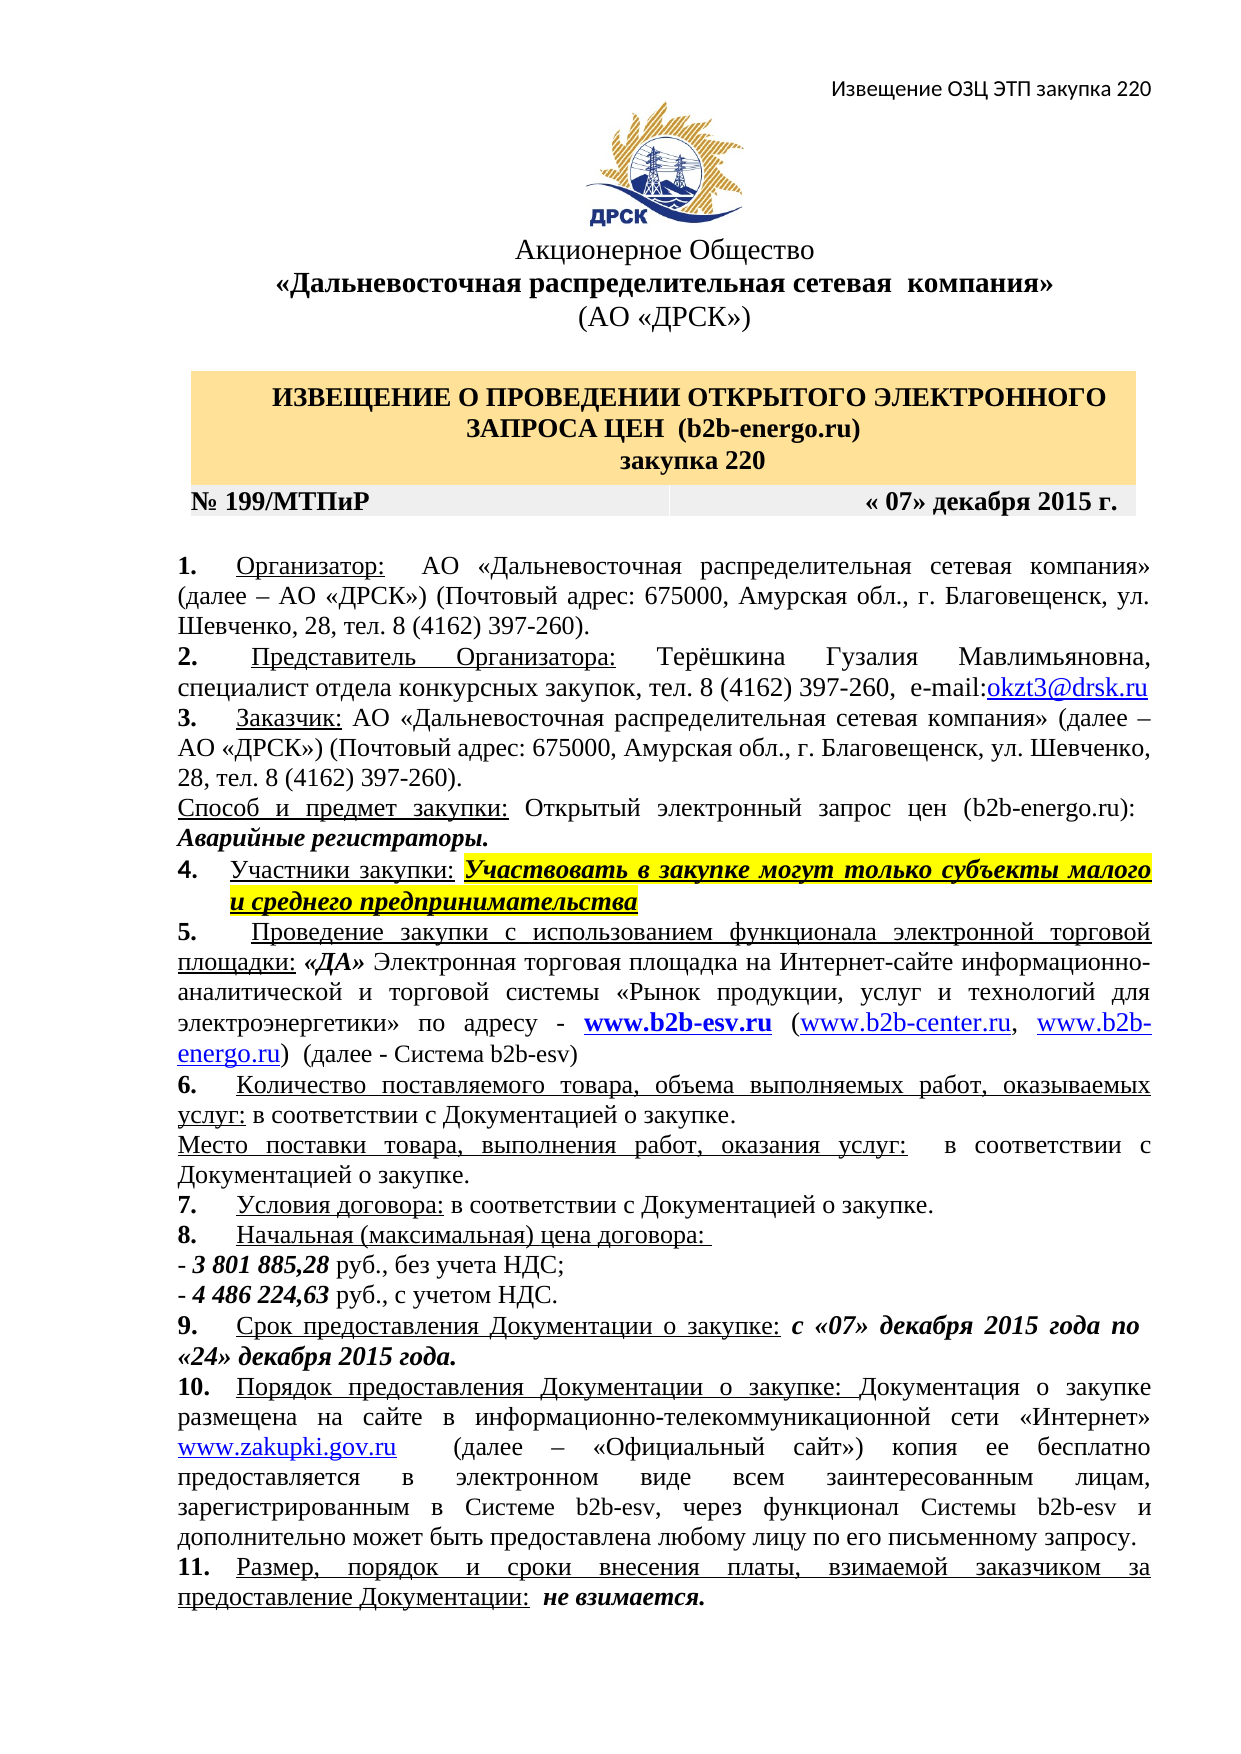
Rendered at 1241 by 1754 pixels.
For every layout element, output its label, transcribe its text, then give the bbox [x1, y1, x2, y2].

list Представитель Организатора: Терёшкина Гузалия Мавлимьяновна, специалист отдела конкурсных закупок, тел. 8 (4162) 397-260, e-mail:okzt3@drsk.ru [177, 640, 1152, 702]
list Начальная (максимальная) цена договора: [177, 1219, 1152, 1249]
picture [585, 101, 744, 232]
text Акционерное Общество [177, 232, 1152, 266]
table_cell № 199/МТПиР [191, 485, 669, 516]
list - 4 486 224,63 руб., с учетом НДС. [177, 1279, 1152, 1309]
list Участники закупки: Участвовать в закупке могут только субъекты малого и среднего предпринимательства [177, 852, 1152, 916]
list Порядок предоставления Документации о закупке: Документация о закупке размещена на сайте в информационно-телекоммуникационной сети «Интернет» www.zakupki.gov.ru (далее – «Официальный сайт») копия ее бесплатно предоставляется в электронном виде всем заинтересованным лицам, зарегистрированным в Системе b2b-esv, через функционал Системы b2b-esv и дополнительно может быть предоставлена любому лицу по его письменному запросу. [177, 1371, 1152, 1551]
list Организатор: АО «Дальневосточная распределительная сетевая компания» (далее – АО «ДРСК») (Почтовый адрес: 675000, Амурская обл., г. Благовещенск, ул. Шевченко, 28, тел. 8 (4162) 397-260). [177, 550, 1152, 640]
list Проведение закупки с использованием функционала электронной торговой площадки: «ДА» Электронная торговая площадка на Интернет-сайте информационно-аналитической и торговой системы «Рынок продукции, услуг и технологий для электроэнергетики» по адресу - www.b2b-esv.ru (www.b2b-center.ru, www.b2b-energo.ru) (далее - Система b2b-esv) [177, 916, 1152, 1069]
list Количество поставляемого товара, объема выполняемых работ, оказываемых услуг: в соответствии с Документацией о закупке. [177, 1069, 1152, 1129]
list Срок предоставления Документации о закупке: с «07» декабря 2015 года по «24» декабря 2015 года. [177, 1309, 1152, 1371]
list Размер, порядок и сроки внесения платы, взимаемой заказчиком за предоставление Документации: не взимается. [177, 1551, 1152, 1611]
table_header ИЗВЕЩЕНИЕ О ПРОВЕДЕНИИ ОТКРЫТОГО ЭЛЕКТРОННОГО ЗАПРОСА ЦЕН (b2b-energo.ru) закупка 220 [191, 371, 1136, 485]
table_cell « 07» декабря 2015 г. [670, 485, 1136, 516]
list - 3 801 885,28 руб., без учета НДС; [177, 1249, 1152, 1279]
list Заказчик: АО «Дальневосточная распределительная сетевая компания» (далее – АО «ДРСК») (Почтовый адрес: 675000, Амурская обл., г. Благовещенск, ул. Шевченко, 28, тел. 8 (4162) 397-260). [177, 702, 1152, 792]
list Способ и предмет закупки: Открытый электронный запрос цен (b2b-energo.ru): Аварийные регистраторы. [177, 792, 1152, 852]
text Место поставки товара, выполнения работ, оказания услуг: в соответствии с Документацией о закупке. [177, 1129, 1152, 1189]
text (АО «ДРСК») [177, 299, 1152, 333]
text «Дальневосточная распределительная сетевая компания» [177, 266, 1152, 299]
list Условия договора: в соответствии с Документацией о закупке. [177, 1189, 1152, 1219]
